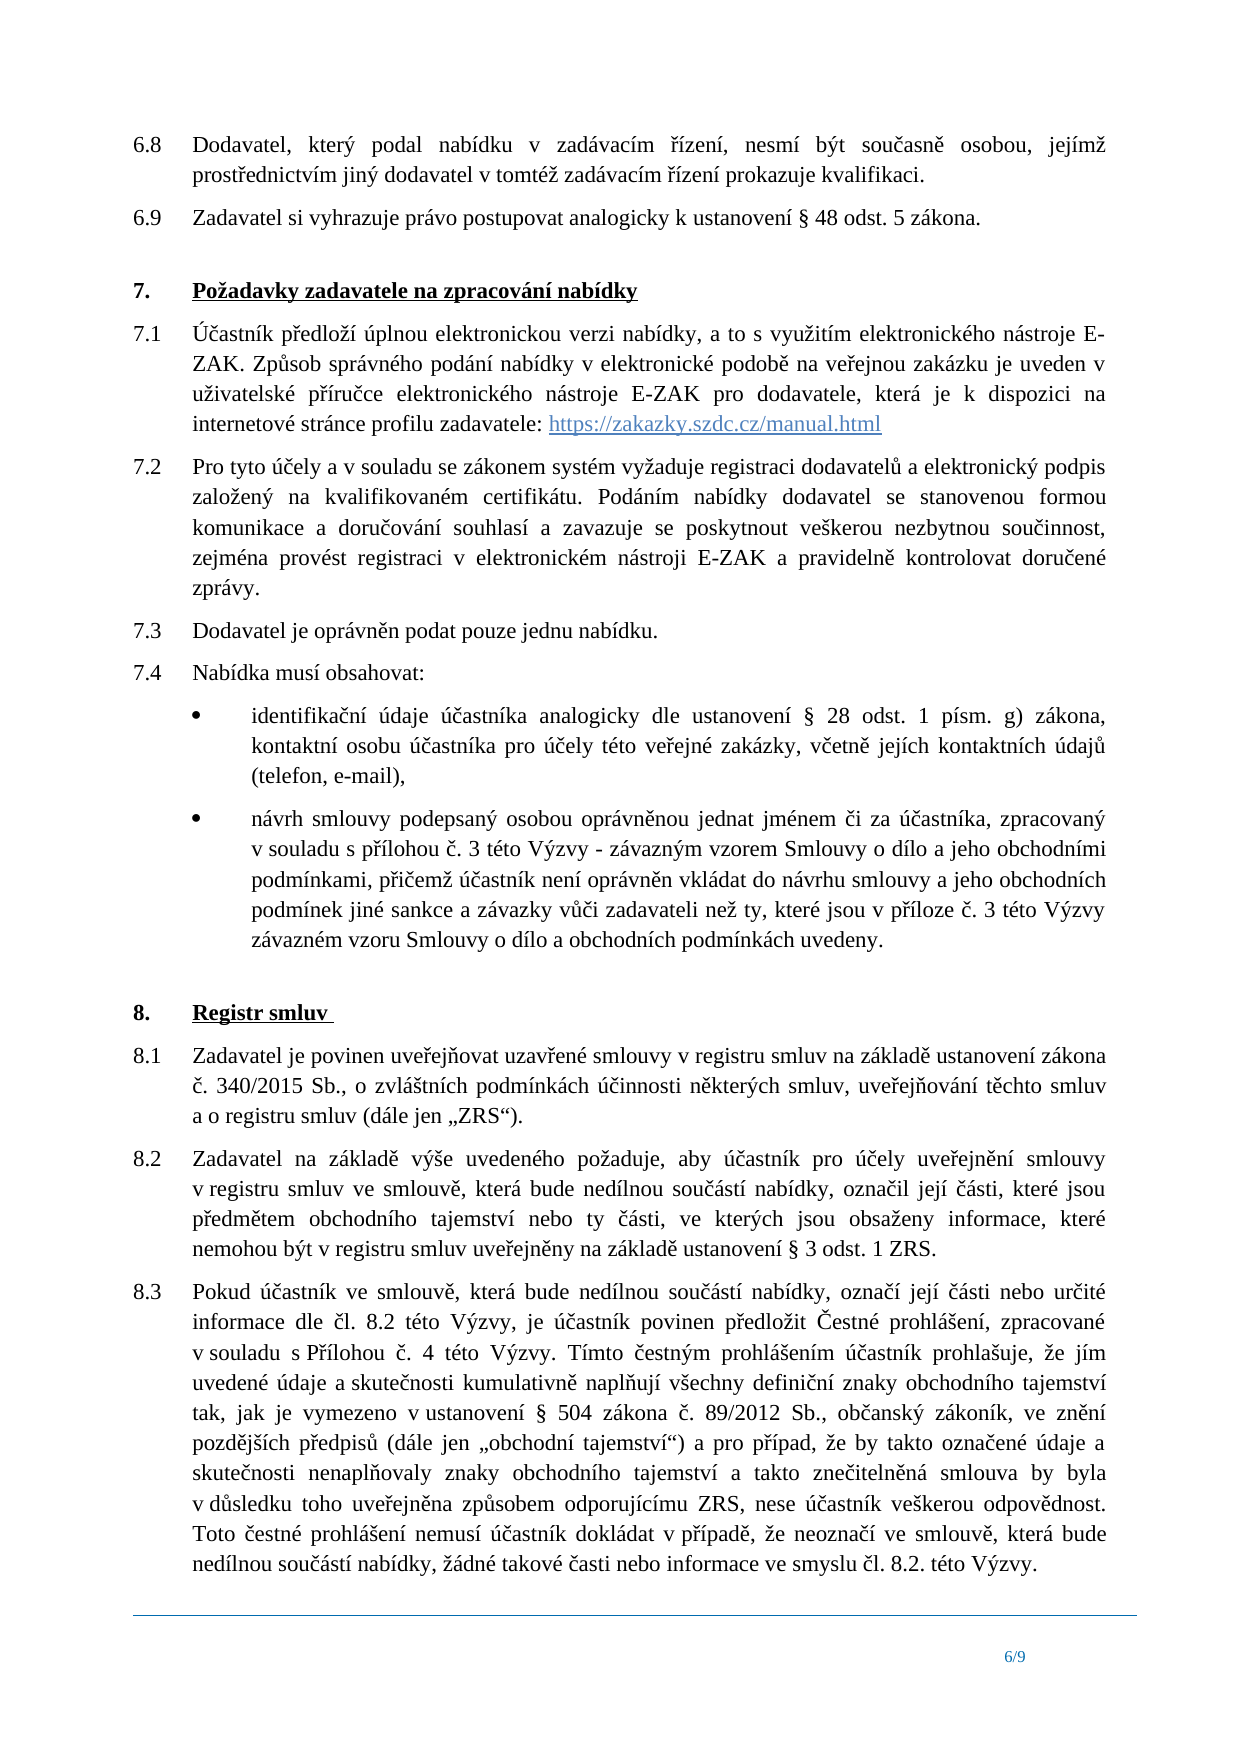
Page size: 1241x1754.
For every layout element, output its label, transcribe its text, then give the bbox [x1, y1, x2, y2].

list identifikační údaje účastníka analogicky dle ustanovení § 28 odst. 1 písm. g) zákona, kontaktní osobu účastníka pro účely této veřejné zakázky, včetně jejích kontaktních údajů (telefon, e-mail), [192, 702, 1107, 789]
list Dodavatel, který podal nabídku v zadávacím řízení, nesmí být současně osobou, jejímž prostřednictvím jiný dodavatel v tomtéž zadávacím řízení prokazuje kvalifikaci. [133, 131, 1107, 188]
list Požadavky zadavatele na zpracování nabídky [133, 277, 1107, 303]
list Účastník předloží úplnou elektronickou verzi nabídky, a to s využitím elektronického nástroje E-ZAK. Způsob správného podání nabídky v elektronické podobě na veřejnou zakázku je uveden v uživatelské příručce elektronického nástroje E-ZAK pro dodavatele, která je k dispozici na internetové stránce profilu zadavatele: https://zakazky.szdc.cz/manual.html [133, 320, 1107, 437]
list návrh smlouvy podepsaný osobou oprávněnou jednat jménem či za účastníka, zpracovaný v souladu s přílohou č. 3 této Výzvy - závazným vzorem Smlouvy o dílo a jeho obchodními podmínkami, přičemž účastník není oprávněn vkládat do návrhu smlouvy a jeho obchodních podmínek jiné sankce a závazky vůči zadavateli než ty, které jsou v příloze č. 3 této Výzvy závazném vzoru Smlouvy o dílo a obchodních podmínkách uvedeny. [192, 805, 1107, 952]
list Zadavatel je povinen uveřejňovat uzavřené smlouvy v registru smluv na základě ustanovení zákona č. 340/2015 Sb., o zvláštních podmínkách účinnosti některých smluv, uveřejňování těchto smluv a o registru smluv (dále jen „ZRS“). [133, 1042, 1107, 1128]
list Pro tyto účely a v souladu se zákonem systém vyžaduje registraci dodavatelů a elektronický podpis založený na kvalifikovaném certifikátu. Podáním nabídky dodavatel se stanovenou formou komunikace a doručování souhlasí a zavazuje se poskytnout veškerou nezbytnou součinnost, zejména provést registraci v elektronickém nástroji E-ZAK a pravidelně kontrolovat doručené zprávy. [133, 453, 1107, 600]
list Registr smluv [133, 999, 1107, 1025]
list Pokud účastník ve smlouvě, která bude nedílnou součástí nabídky, označí její části nebo určité informace dle čl. 8.2 této Výzvy, je účastník povinen předložit Čestné prohlášení, zpracované v souladu s Přílohou č. 4 této Výzvy. Tímto čestným prohlášením účastník prohlašuje, že jím uvedené údaje a skutečnosti kumulativně naplňují všechny definiční znaky obchodního tajemství tak, jak je vymezeno v ustanovení § 504 zákona č. 89/2012 Sb., občanský zákoník, ve znění pozdějších předpisů (dále jen „obchodní tajemství“) a pro případ, že by takto označené údaje a skutečnosti nenaplňovaly znaky obchodního tajemství a takto znečitelněná smlouva by byla v důsledku toho uveřejněna způsobem odporujícímu ZRS, nese účastník veškerou odpovědnost. Toto čestné prohlášení nemusí účastník dokládat v případě, že neoznačí ve smlouvě, která bude nedílnou součástí nabídky, žádné takové časti nebo informace ve smyslu čl. 8.2. této Výzvy. [133, 1278, 1107, 1576]
list Zadavatel na základě výše uvedeného požaduje, aby účastník pro účely uveřejnění smlouvy v registru smluv ve smlouvě, která bude nedílnou součástí nabídky, označil její části, které jsou předmětem obchodního tajemství nebo ty části, ve kterých jsou obsaženy informace, které nemohou být v registru smluv uveřejněny na základě ustanovení § 3 odst. 1 ZRS. [133, 1145, 1107, 1262]
list Dodavatel je oprávněn podat pouze jednu nabídku. [133, 617, 1107, 643]
list Nabídka musí obsahovat: [133, 659, 1107, 686]
list Zadavatel si vyhrazuje právo postupovat analogicky k ustanovení § 48 odst. 5 zákona. [133, 204, 1107, 231]
